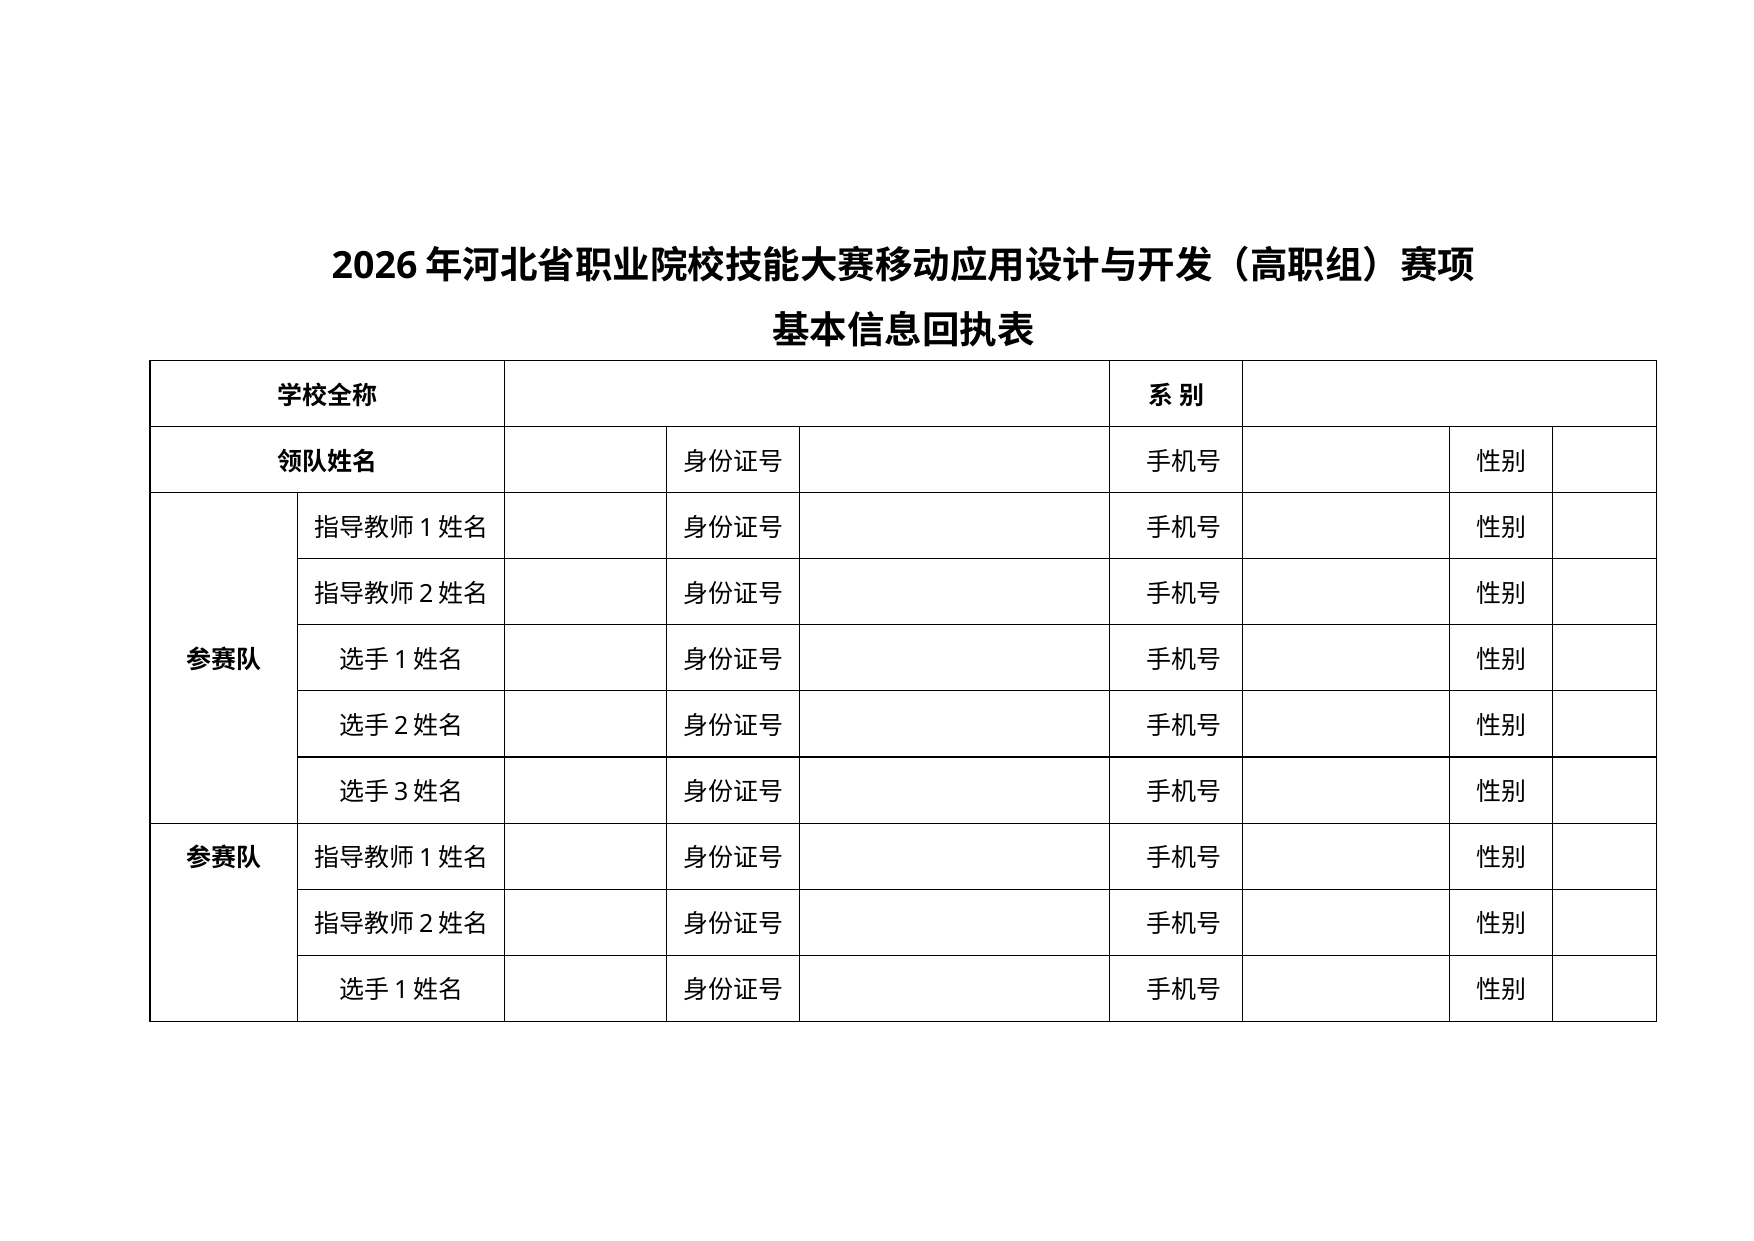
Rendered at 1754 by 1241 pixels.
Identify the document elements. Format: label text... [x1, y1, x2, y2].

table_cell [505, 625, 666, 690]
table_cell [1243, 493, 1449, 558]
table_cell 领队姓名 [151, 427, 504, 492]
table_cell 性别 [1450, 493, 1552, 558]
table_cell [1553, 758, 1656, 822]
table_cell 身份证号 [667, 758, 799, 822]
table_cell 性别 [1450, 691, 1552, 756]
table_cell 手机号 [1110, 956, 1242, 1021]
table_cell [1243, 361, 1656, 426]
table_cell [1243, 758, 1449, 822]
table_cell 手机号 [1110, 427, 1242, 492]
table_cell [1553, 427, 1656, 492]
table_cell 指导教师1姓名 [298, 824, 504, 888]
table_cell [1553, 824, 1656, 888]
table_cell 参赛队 [151, 493, 297, 822]
table_cell [800, 559, 1109, 624]
table_cell [505, 427, 666, 492]
table_cell [1243, 890, 1449, 954]
table_cell 学校全称 [151, 361, 504, 426]
table_cell 手机号 [1110, 625, 1242, 690]
table_cell 手机号 [1110, 493, 1242, 558]
table_cell 身份证号 [667, 890, 799, 954]
table_cell 身份证号 [667, 559, 799, 624]
table_cell 系 别 [1110, 361, 1242, 426]
table_cell 手机号 [1110, 691, 1242, 756]
table_cell 性别 [1450, 758, 1552, 822]
table_cell 性别 [1450, 824, 1552, 888]
table_cell [1553, 559, 1656, 624]
table_cell [1553, 493, 1656, 558]
table_cell 手机号 [1110, 824, 1242, 888]
table_cell 身份证号 [667, 691, 799, 756]
table_cell 身份证号 [667, 625, 799, 690]
table_cell [505, 824, 666, 888]
table_cell [505, 361, 1109, 426]
table_cell 性别 [1450, 956, 1552, 1021]
table_cell [1243, 559, 1449, 624]
table_cell [800, 824, 1109, 888]
table_cell [800, 625, 1109, 690]
table_cell 选手3姓名 [298, 758, 504, 822]
table_cell 身份证号 [667, 956, 799, 1021]
table_cell [505, 559, 666, 624]
table_cell [505, 493, 666, 558]
table_cell [800, 890, 1109, 954]
table_cell 手机号 [1110, 890, 1242, 954]
table_cell [1243, 956, 1449, 1021]
table_cell [800, 427, 1109, 492]
table_cell 手机号 [1110, 758, 1242, 822]
table_cell 身份证号 [667, 824, 799, 888]
table_cell [1243, 691, 1449, 756]
table_cell [1243, 625, 1449, 690]
table_cell [505, 758, 666, 822]
table_cell 指导教师2姓名 [298, 890, 504, 954]
table_cell 手机号 [1110, 559, 1242, 624]
table_cell [800, 493, 1109, 558]
table_cell [1553, 691, 1656, 756]
table_cell [1553, 956, 1656, 1021]
table_cell 性别 [1450, 625, 1552, 690]
table_cell 指导教师1姓名 [298, 493, 504, 558]
table_cell 性别 [1450, 890, 1552, 954]
table_cell 选手1姓名 [298, 956, 504, 1021]
table_cell 性别 [1450, 427, 1552, 492]
table_cell [1553, 625, 1656, 690]
table_cell 身份证号 [667, 427, 799, 492]
table_cell [800, 956, 1109, 1021]
table_cell [1243, 427, 1449, 492]
table_cell 身份证号 [667, 493, 799, 558]
table_cell 参赛队 [151, 824, 297, 1021]
table_cell [800, 758, 1109, 822]
table_cell [1243, 824, 1449, 888]
table_cell [505, 890, 666, 954]
table_cell [1553, 890, 1656, 954]
table_cell 指导教师2姓名 [298, 559, 504, 624]
table_cell [505, 691, 666, 756]
table_cell 性别 [1450, 559, 1552, 624]
table_cell 选手1姓名 [298, 625, 504, 690]
table_cell [800, 691, 1109, 756]
table_header 2026年河北省职业院校技能大赛移动应用设计与开发（高职组）赛项 基本信息回执表 [150, 230, 1656, 360]
table_cell 选手2姓名 [298, 691, 504, 756]
table_cell [505, 956, 666, 1021]
